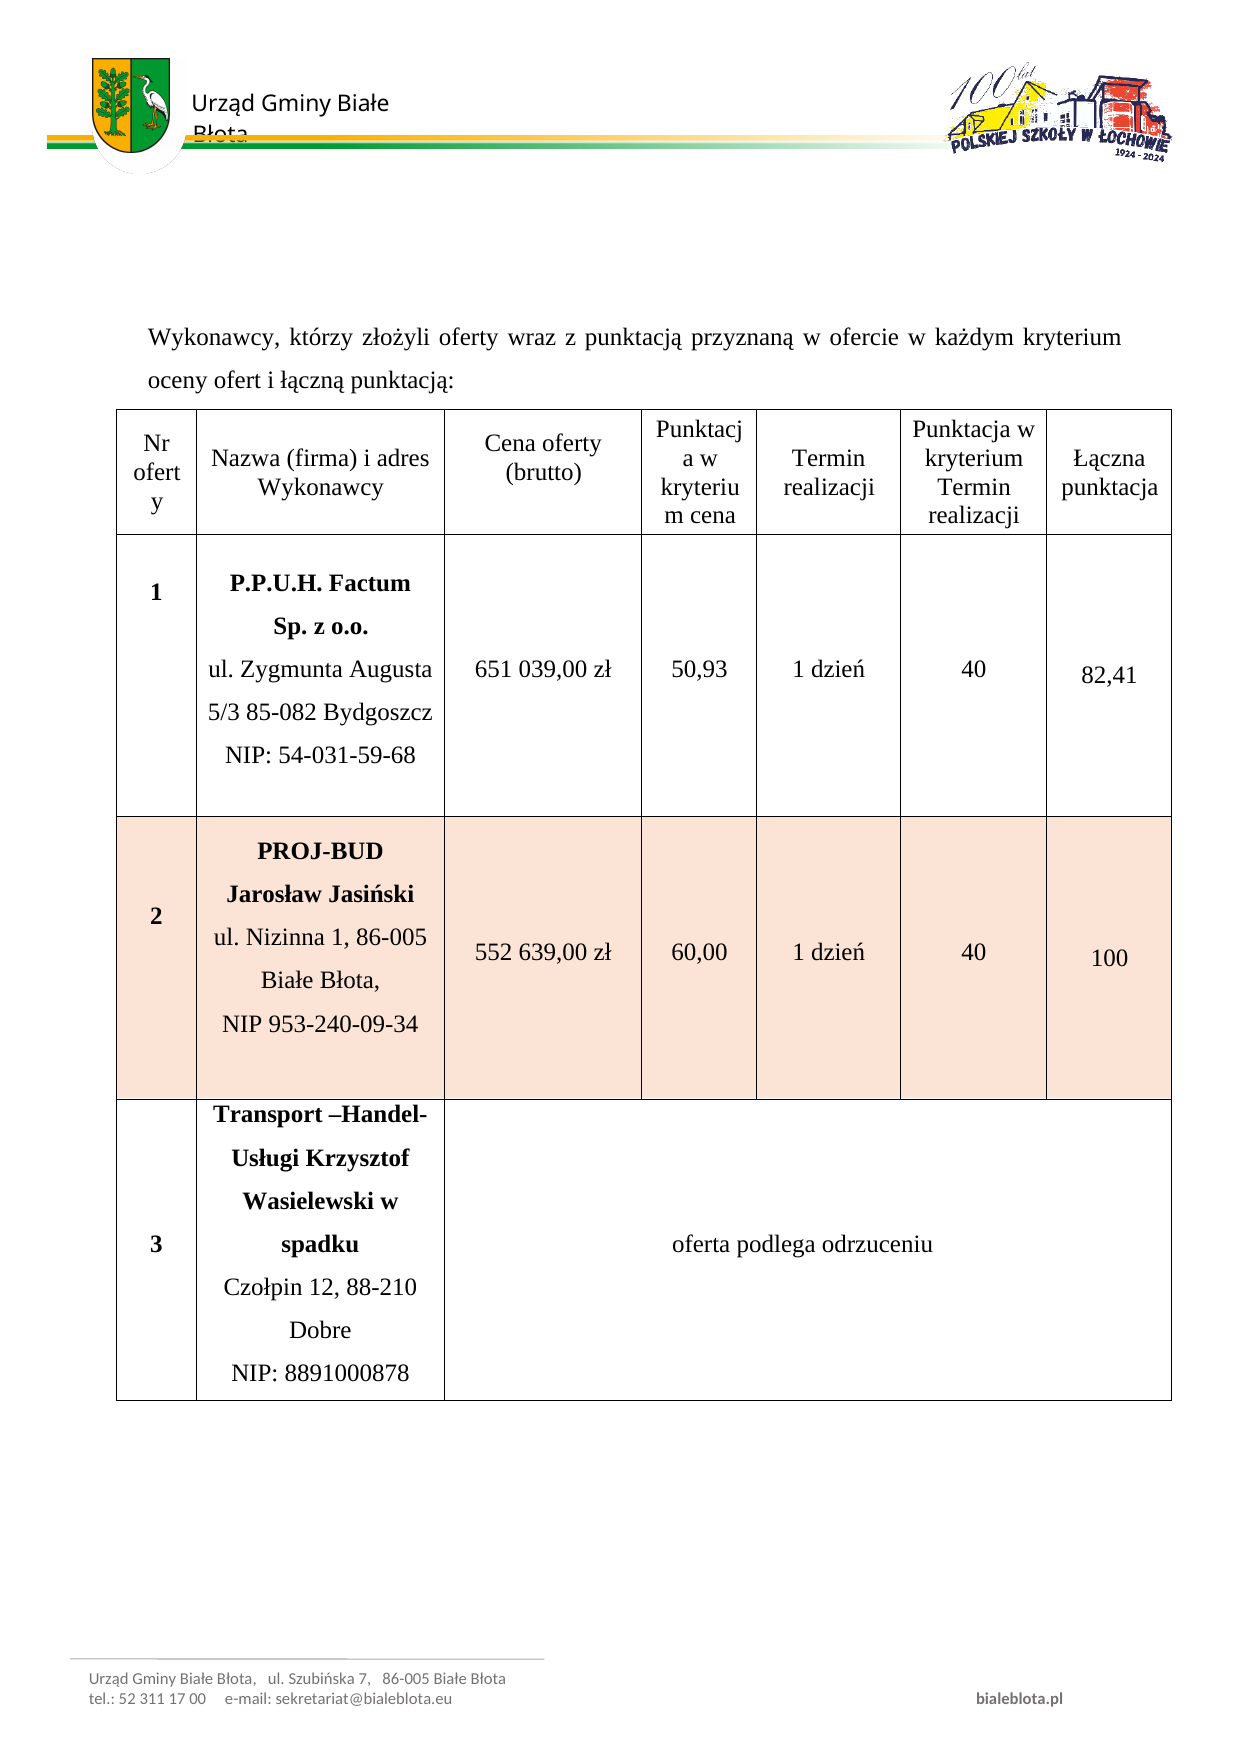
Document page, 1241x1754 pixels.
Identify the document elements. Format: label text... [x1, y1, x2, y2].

table_header Punktacja w kryterium cena [642, 410, 756, 534]
picture [187, 62, 1174, 162]
table_cell 60,00 [642, 817, 756, 1098]
table_cell Transport –Handel- Usługi Krzysztof Wasielewski w spadku Czołpin 12, 88-210 Dobre NIP: 8891000878 [197, 1100, 444, 1400]
table_cell 2 [117, 817, 196, 1098]
table_cell 50,93 [642, 535, 756, 816]
table_cell 552 639,00 zł [445, 817, 641, 1098]
table_cell 1 dzień [757, 817, 900, 1098]
table_cell PROJ-BUD Jarosław Jasiński ul. Nizinna 1, 86-005 Białe Błota, NIP 953-240-09-34 [197, 817, 444, 1098]
table_cell 1 [117, 535, 196, 816]
table_cell 40 [901, 817, 1046, 1098]
table_header Nr oferty [117, 410, 196, 534]
table_cell 651 039,00 zł [445, 535, 641, 816]
table_cell 1 dzień [757, 535, 900, 816]
table_header Termin realizacji [757, 410, 900, 534]
table_cell 40 [901, 535, 1046, 816]
table_cell 82,41 [1047, 535, 1171, 816]
table_header Nazwa (firma) i adres Wykonawcy [197, 410, 444, 534]
table_cell P.P.U.H. Factum Sp. z o.o. ul. Zygmunta Augusta 5/3 85-082 Bydgoszcz NIP: 54-031-59-68 [197, 535, 444, 816]
table_header Łączna punktacja [1047, 410, 1171, 534]
table_cell 3 [117, 1100, 196, 1400]
list Wykonawcy, którzy złożyli oferty wraz z punktacją przyznaną w ofercie w każdym kryterium oceny ofert i łączną punktacją: [148, 322, 1122, 394]
table_cell oferta podlega odrzuceniu [445, 1100, 1171, 1400]
table_header Cena oferty (brutto) [445, 410, 641, 534]
table_header Punktacja w kryterium Termin realizacji [901, 410, 1046, 534]
picture [46, 58, 170, 153]
table_cell 100 [1047, 817, 1171, 1098]
